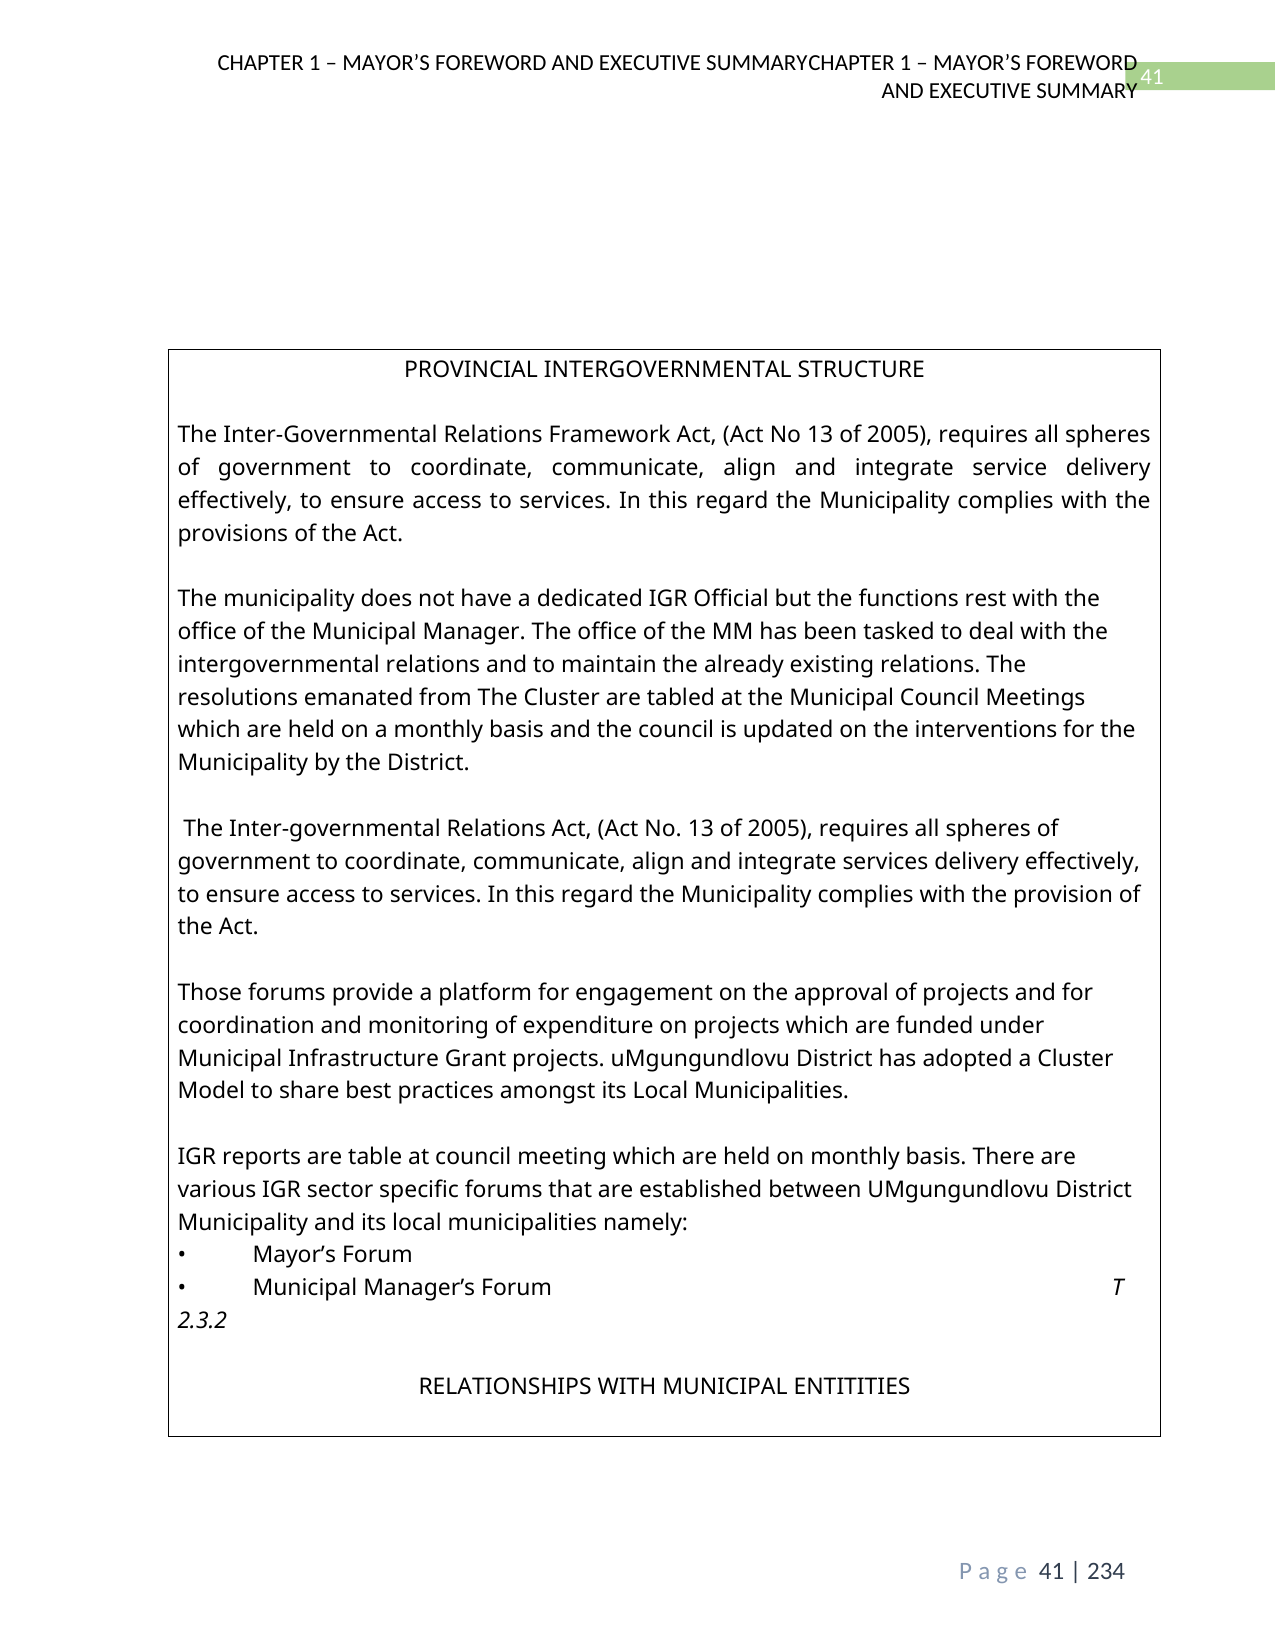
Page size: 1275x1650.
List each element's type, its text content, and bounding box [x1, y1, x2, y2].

text • Mayor’s Forum [169, 1235, 1160, 1268]
text RELATIONSHIPS WITH MUNICIPAL ENTITITIES [169, 1369, 1160, 1401]
text Those forums provide a platform for engagement on the approval of projects and for coordination and monitoring of expenditure on projects which are funded under Municipal Infrastructure Grant projects. uMgungundlovu District has adopted a Cluster Model to share best practices amongst its Local Municipalities. [169, 973, 1160, 1106]
text The Inter-Governmental Relations Framework Act, (Act No 13 of 2005), requires all spheres of government to coordinate, communicate, align and integrate service delivery effectively, to ensure access to services. In this regard the Municipality complies with the provisions of the Act. [169, 415, 1160, 548]
text PROVINCIAL INTERGOVERNMENTAL STRUCTURE [169, 350, 1160, 384]
text IGR reports are table at council meeting which are held on monthly basis. There are various IGR sector specific forums that are established between UMgungundlovu District Municipality and its local municipalities namely: [169, 1137, 1160, 1235]
text The municipality does not have a dedicated IGR Official but the functions rest with the office of the Municipal Manager. The office of the MM has been tasked to deal with the intergovernmental relations and to maintain the already existing relations. The resolutions emanated from The Cluster are tabled at the Municipal Council Meetings which are held on a monthly basis and the council is updated on the interventions for the Municipality by the District. [169, 579, 1160, 777]
text • Municipal Manager’s Forum T 2.3.2 [169, 1268, 1160, 1335]
text The Inter-governmental Relations Act, (Act No. 13 of 2005), requires all spheres of government to coordinate, communicate, align and integrate services delivery effectively, to ensure access to services. In this regard the Municipality complies with the provision of the Act. [169, 809, 1160, 942]
